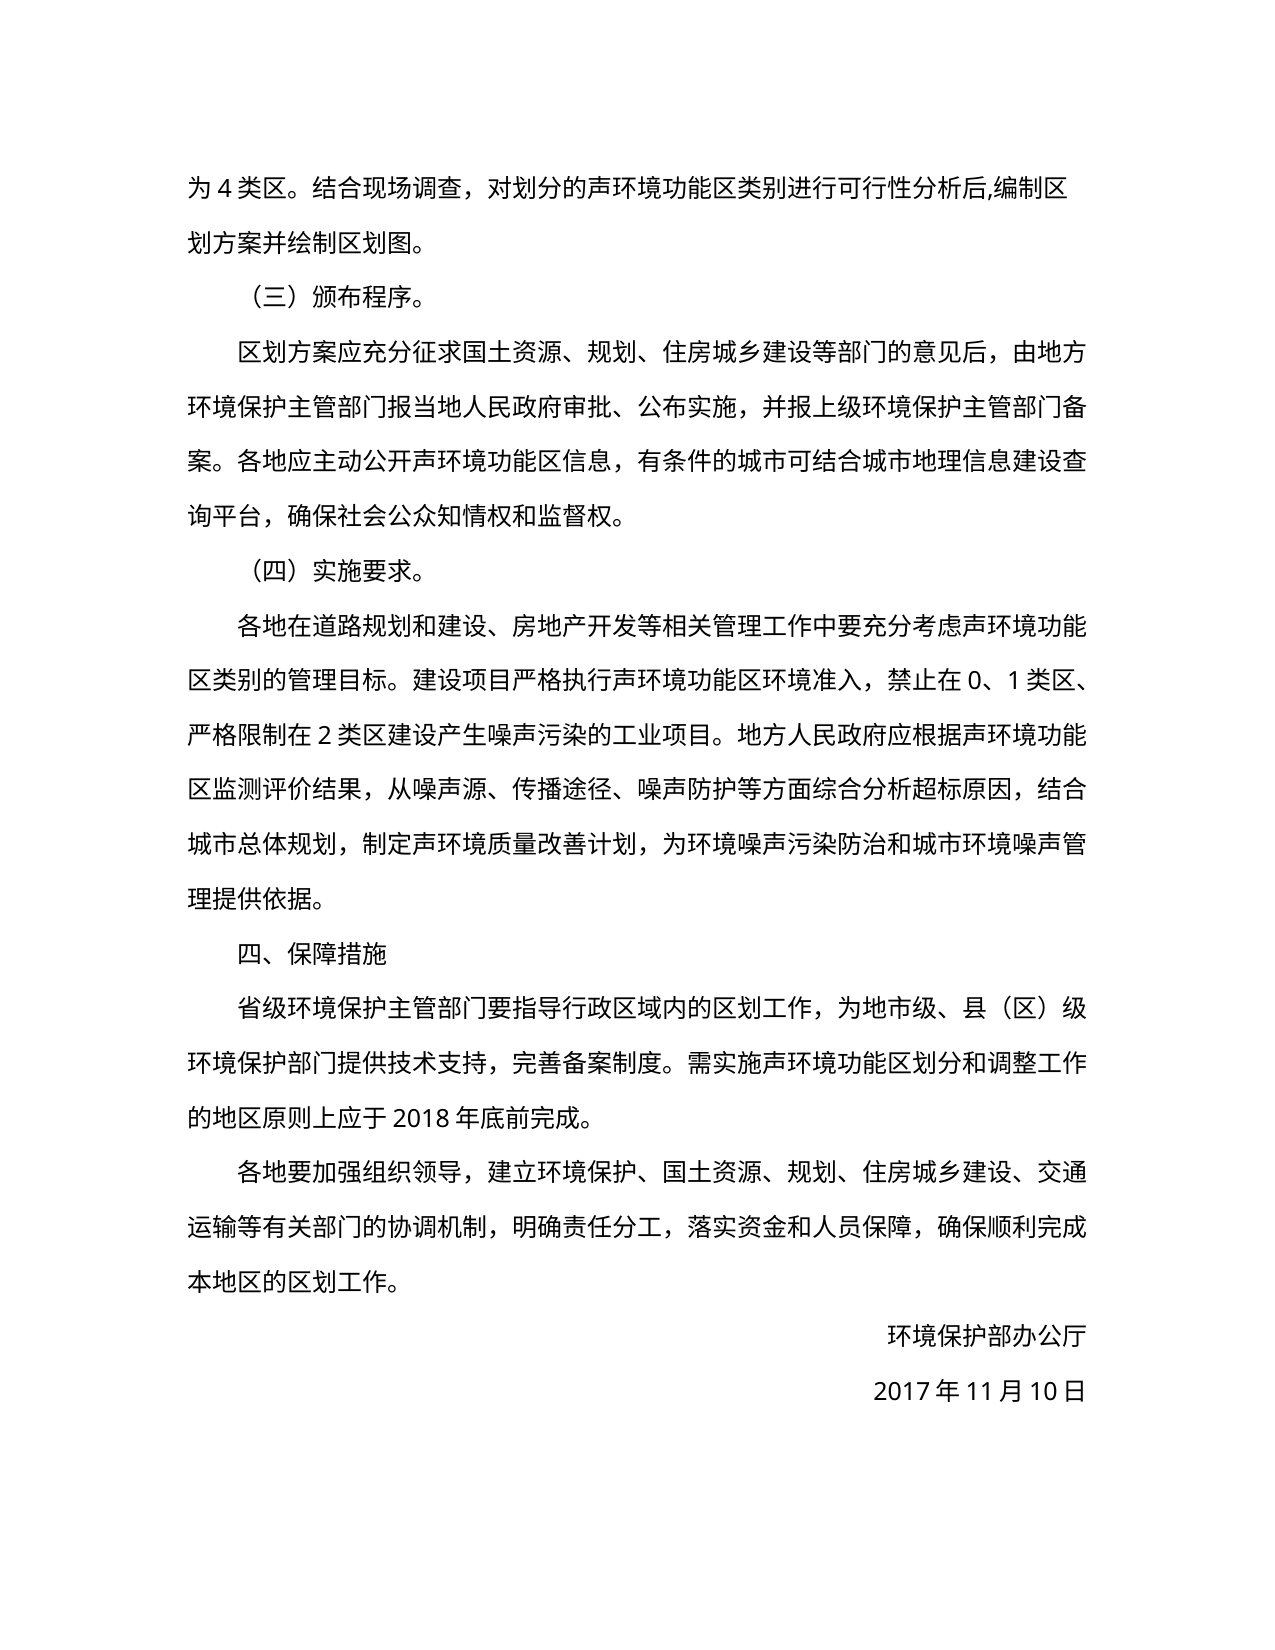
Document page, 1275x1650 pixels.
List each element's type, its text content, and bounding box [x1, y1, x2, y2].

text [187, 150, 1087, 1298]
text 环境保护部办公厅 2017年11月10日 [187, 1298, 1087, 1408]
